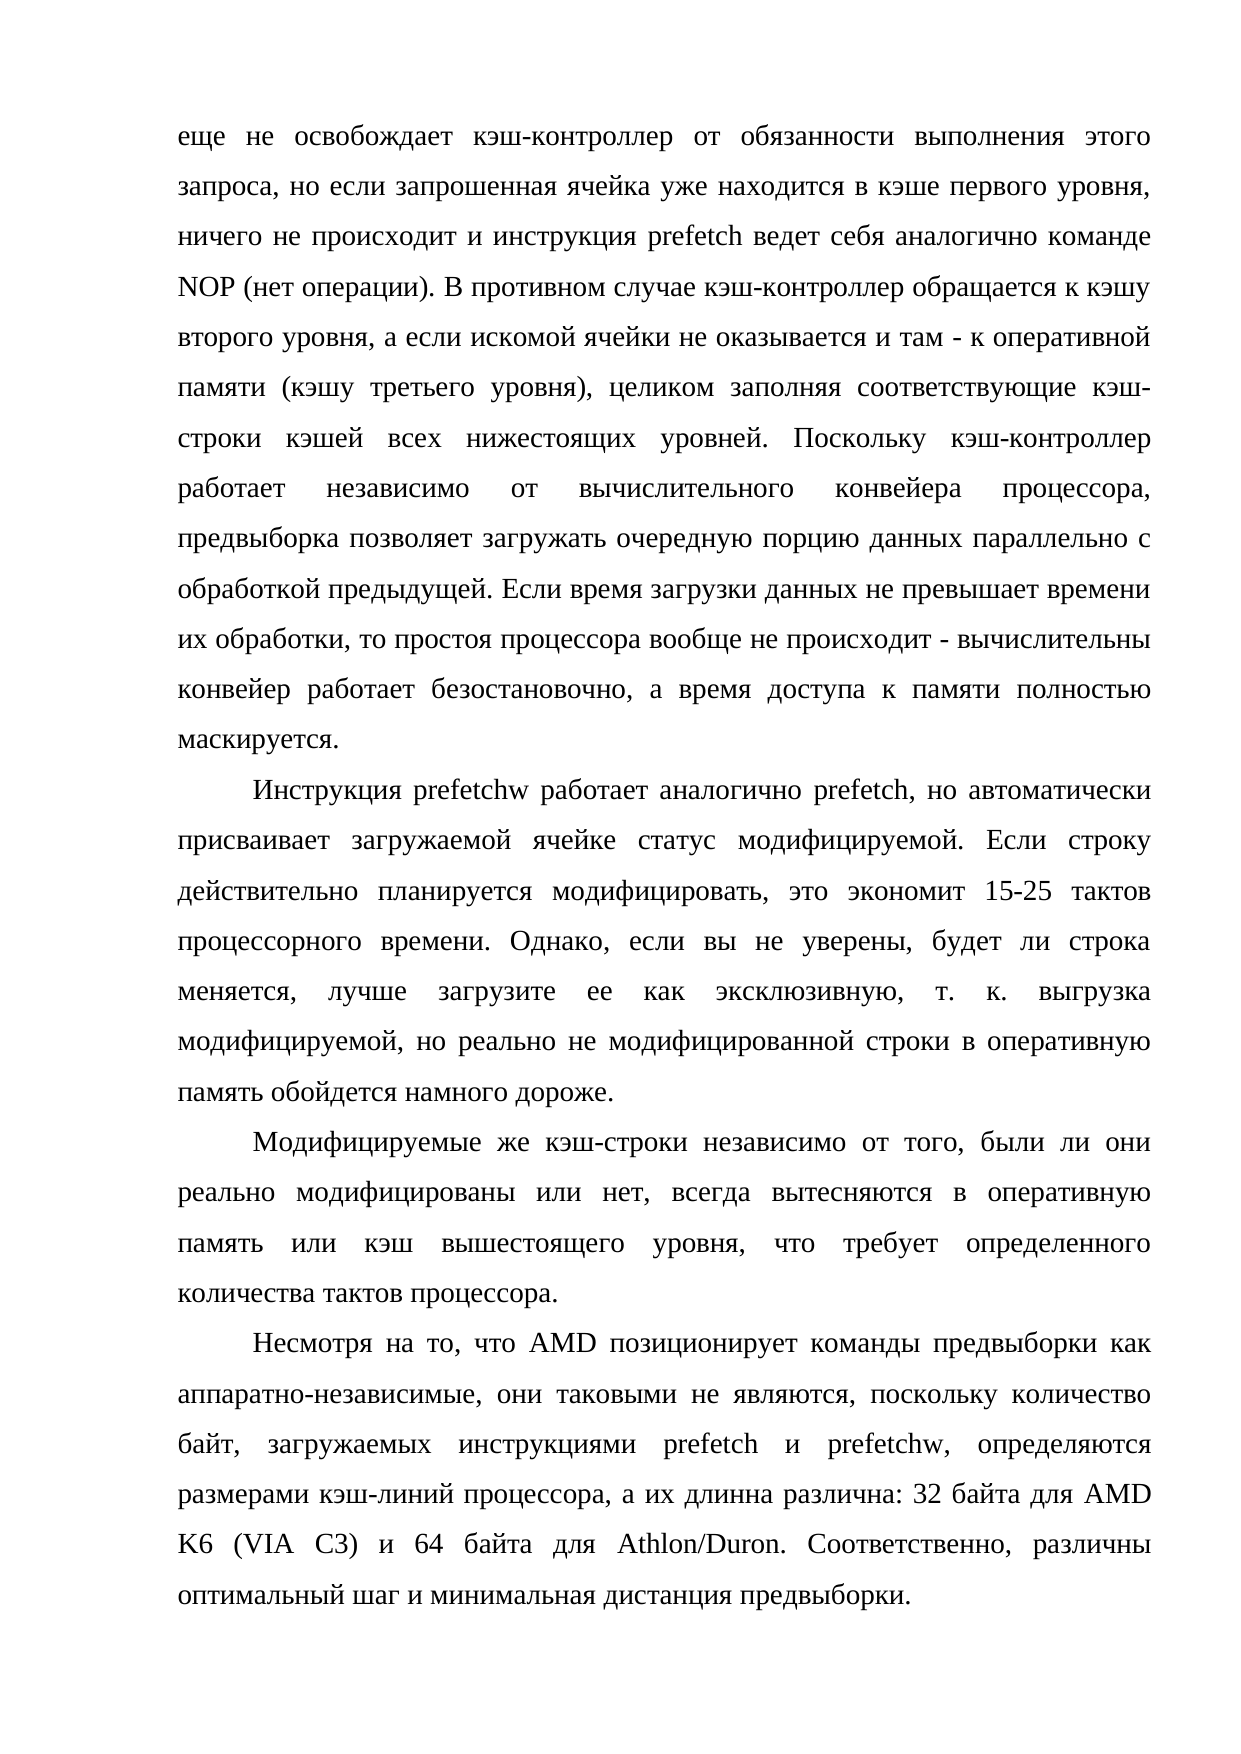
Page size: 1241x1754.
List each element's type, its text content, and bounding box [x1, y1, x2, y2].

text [177, 118, 1152, 755]
text Инструкция prefetchw работает аналогично prefetch, но автоматически присваивает загружаемой ячейке статус модифицируемой. Если строку действительно планируется модифицировать, это экономит 15-25 тактов процессорного времени. Однако, если вы не уверены, будет ли строка меняется, лучше загрузите ее как эксклюзивную, т. к. выгрузка модифицируемой, но реально не модифицированной строки в оперативную память обойдется намного дороже. [177, 772, 1152, 1108]
text Несмотря на то, что AMD позиционирует команды предвыборки как аппаратно-независимые, они таковыми не являются, поскольку количество байт, загружаемых инструкциями prefetch и prefetchw, определяются размерами кэш-линий процессора, а их длинна различна: 32 байта для AMD K6 (VIA C3) и 64 байта для Athlon/Duron. Соответственно, различны оптимальный шаг и минимальная дистанция предвыборки. [177, 1326, 1152, 1611]
text Модифицируемые же кэш-строки независимо от того, были ли они реально модифицированы или нет, всегда вытесняются в оперативную память или кэш вышестоящего уровня, что требует определенного количества тактов процессора. [177, 1124, 1152, 1309]
